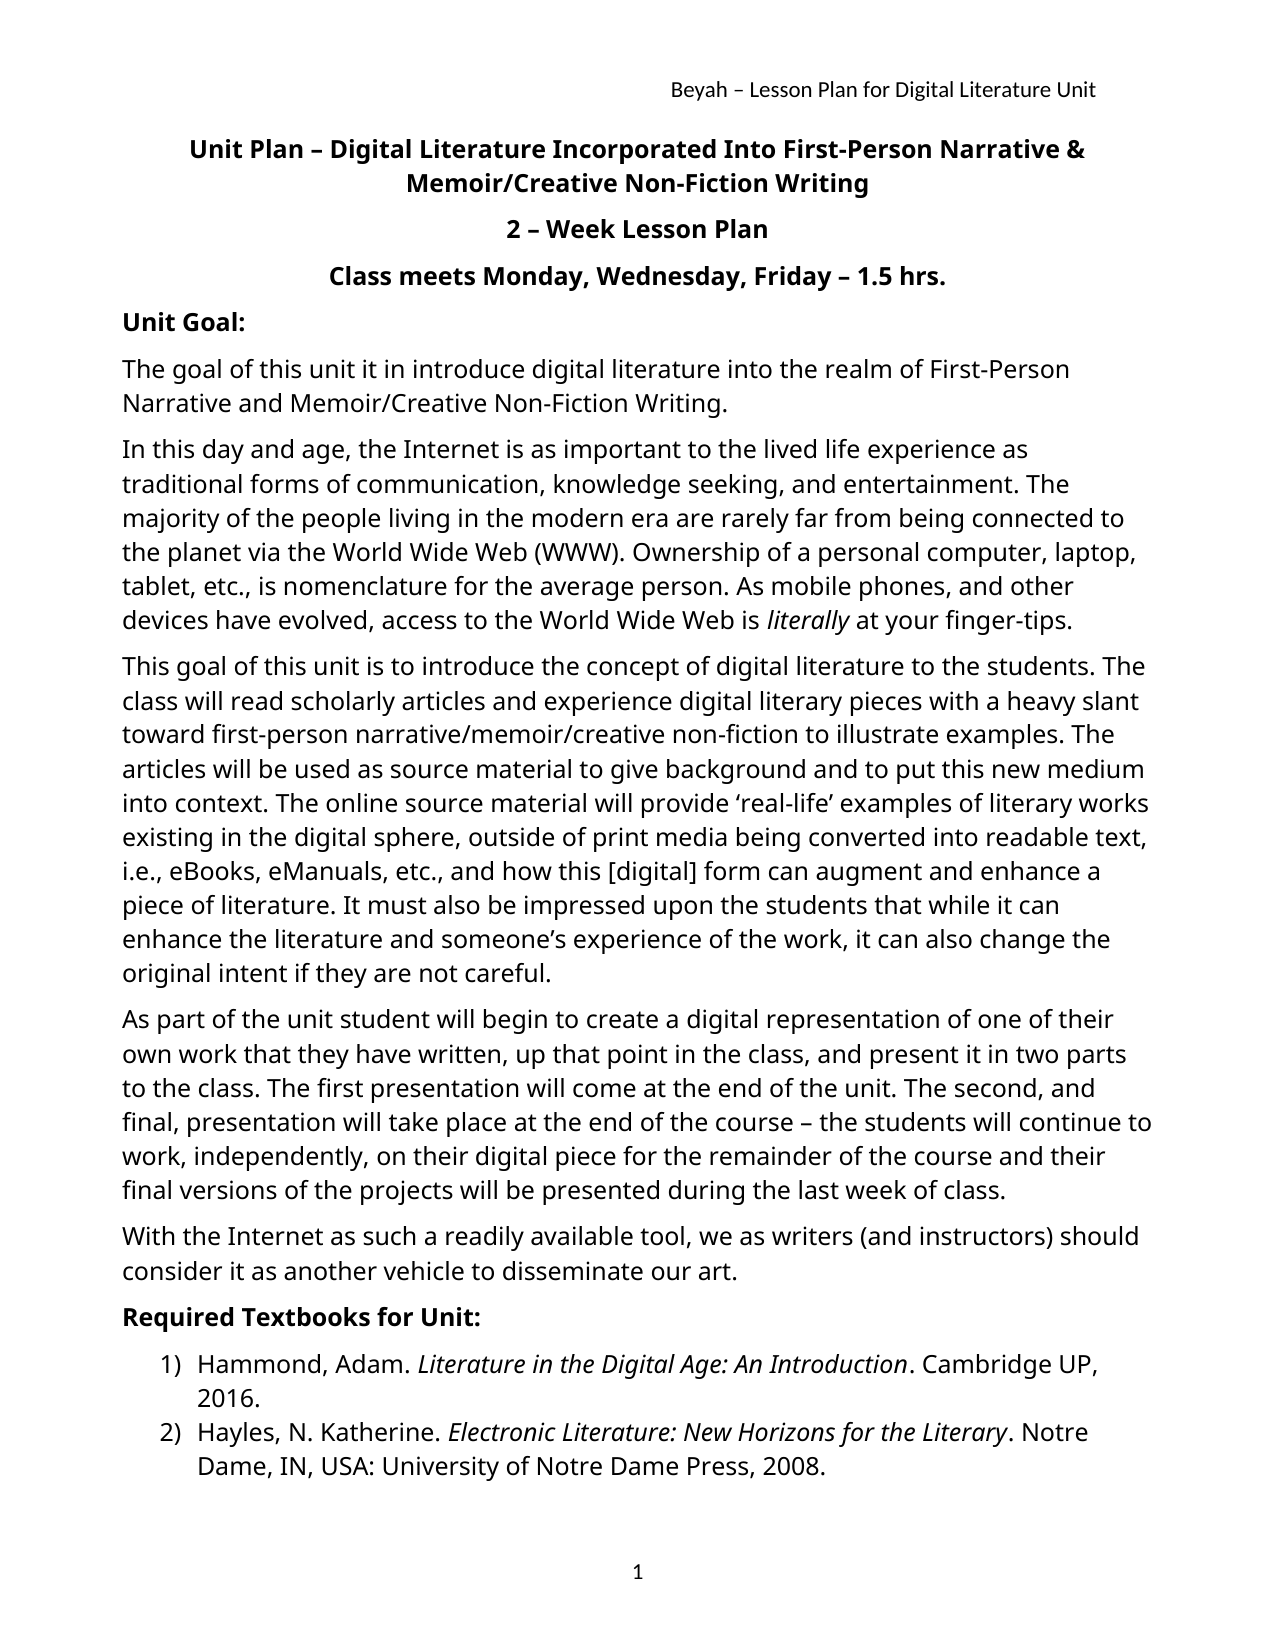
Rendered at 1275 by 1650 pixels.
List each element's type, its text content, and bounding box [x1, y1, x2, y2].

text In this day and age, the Internet is as important to the lived life experience as traditional forms of communication, knowledge seeking, and entertainment. The majority of the people living in the modern era are rarely far from being connected to the planet via the World Wide Web (WWW). Ownership of a personal computer, laptop, tablet, etc., is nomenclature for the average person. As mobile phones, and other devices have evolved, access to the World Wide Web is literally at your finger-tips. [122, 432, 1153, 637]
text The goal of this unit it in introduce digital literature into the realm of First-Person Narrative and Memoir/Creative Non-Fiction Writing. [122, 352, 1153, 420]
text This goal of this unit is to introduce the concept of digital literature to the students. The class will read scholarly articles and experience digital literary pieces with a heavy slant toward first-person narrative/memoir/creative non-fiction to illustrate examples. The articles will be used as source material to give background and to put this new medium into context. The online source material will provide ‘real-life’ examples of literary works existing in the digital sphere, outside of print media being converted into readable text, i.e., eBooks, eManuals, etc., and how this [digital] form can augment and enhance a piece of literature. It must also be impressed upon the students that while it can enhance the literature and someone’s experience of the work, it can also change the original intent if they are not careful. [122, 649, 1153, 990]
list Hammond, Adam. Literature in the Digital Age: An Introduction. Cambridge UP, 2016. [159, 1346, 1153, 1414]
text 2 – Week Lesson Plan [122, 212, 1153, 246]
text Class meets Monday, Wednesday, Friday – 1.5 hrs. [122, 258, 1153, 292]
text Unit Plan – Digital Literature Incorporated Into First-Person Narrative & Memoir/Creative Non-Fiction Writing [122, 131, 1153, 199]
text With the Internet as such a readily available tool, we as writers (and instructors) should consider it as another vehicle to disseminate our art. [122, 1219, 1153, 1287]
text As part of the unit student will begin to create a digital representation of one of their own work that they have written, up that point in the class, and present it in two parts to the class. The first presentation will come at the end of the unit. The second, and final, presentation will take place at the end of the course – the students will continue to work, independently, on their digital piece for the remainder of the course and their final versions of the projects will be presented during the last week of class. [122, 1002, 1153, 1207]
list Hayles, N. Katherine. Electronic Literature: New Horizons for the Literary. Notre Dame, IN, USA: University of Notre Dame Press, 2008. [159, 1414, 1153, 1482]
text Unit Goal: [122, 305, 1153, 339]
text Required Textbooks for Unit: [122, 1300, 1153, 1334]
